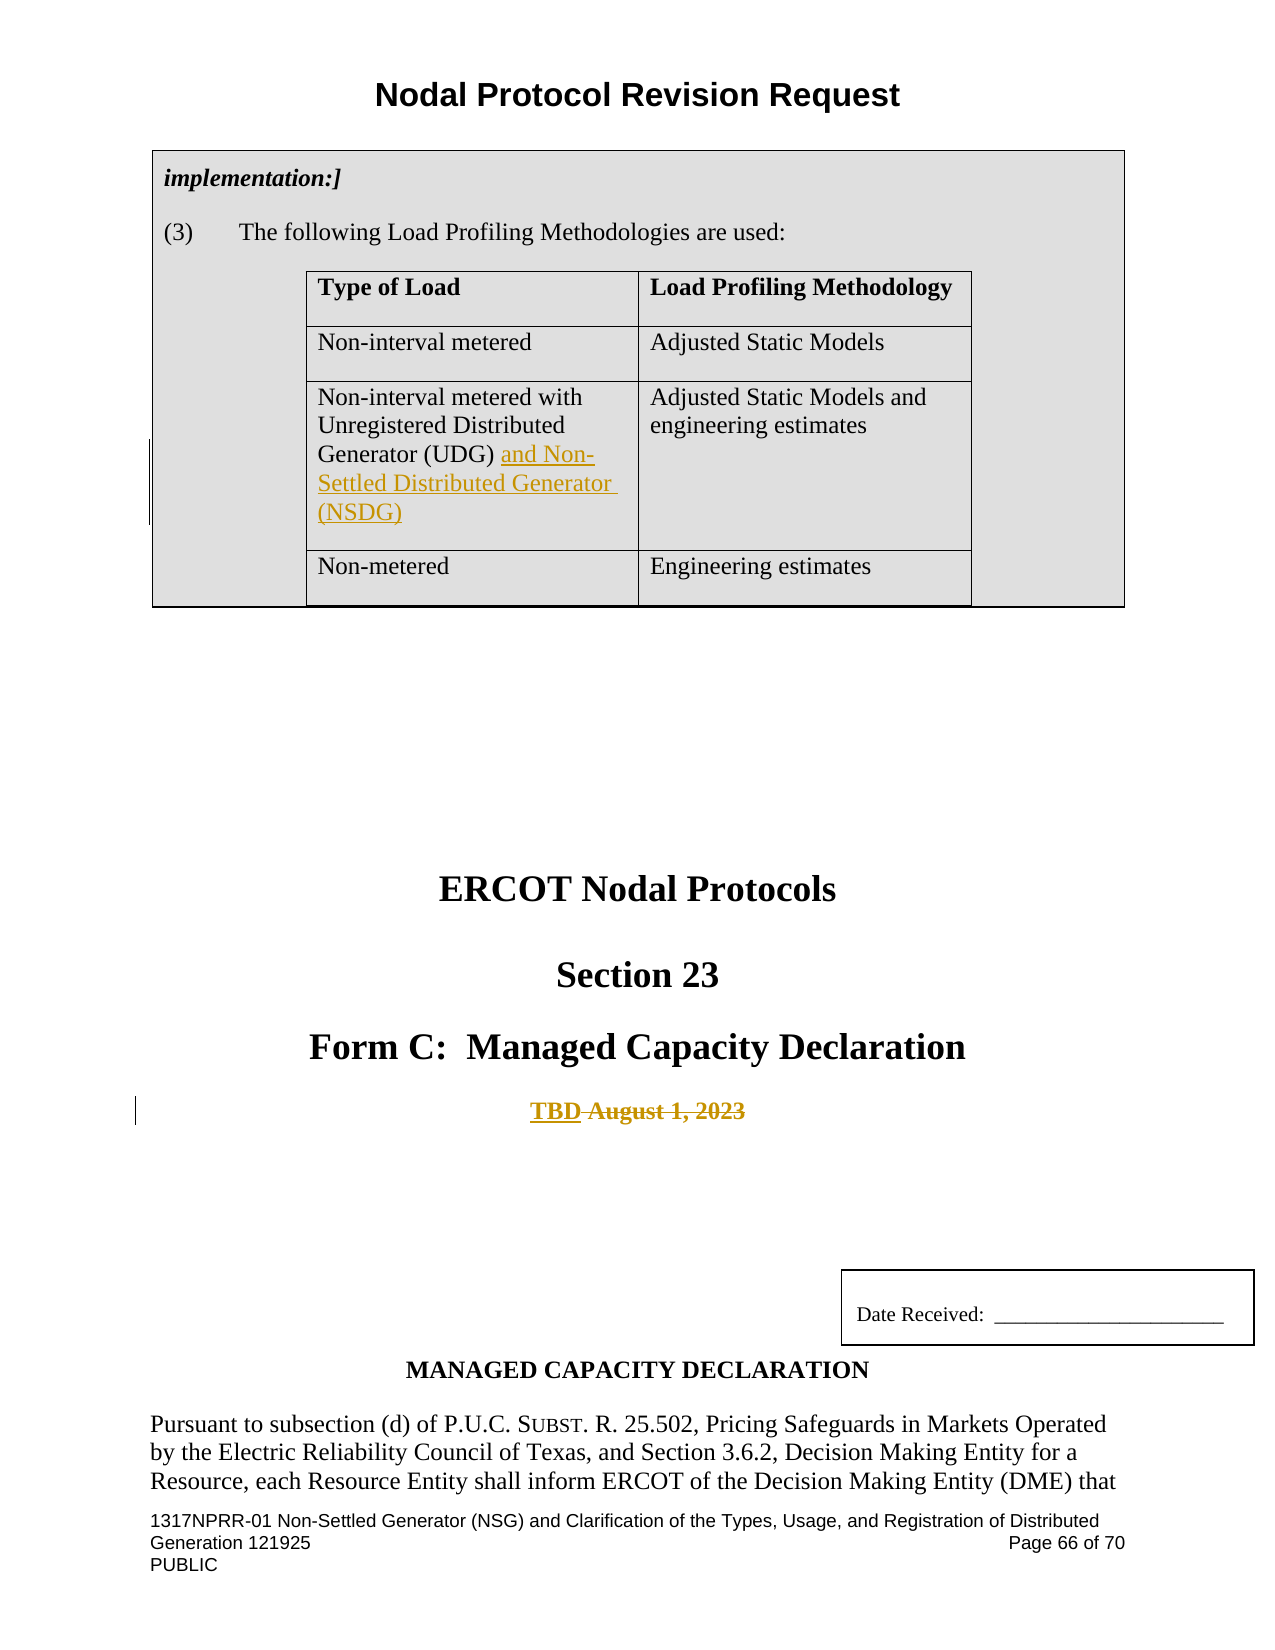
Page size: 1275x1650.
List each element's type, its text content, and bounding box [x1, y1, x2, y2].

text ERCOT Nodal Protocols [150, 866, 1125, 909]
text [150, 1409, 1125, 1495]
text MANAGED CAPACITY DECLARATION [150, 1355, 1125, 1384]
text Form C: Managed Capacity Declaration [150, 1024, 1125, 1067]
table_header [153, 151, 1124, 606]
text Section 23 [150, 952, 1125, 996]
